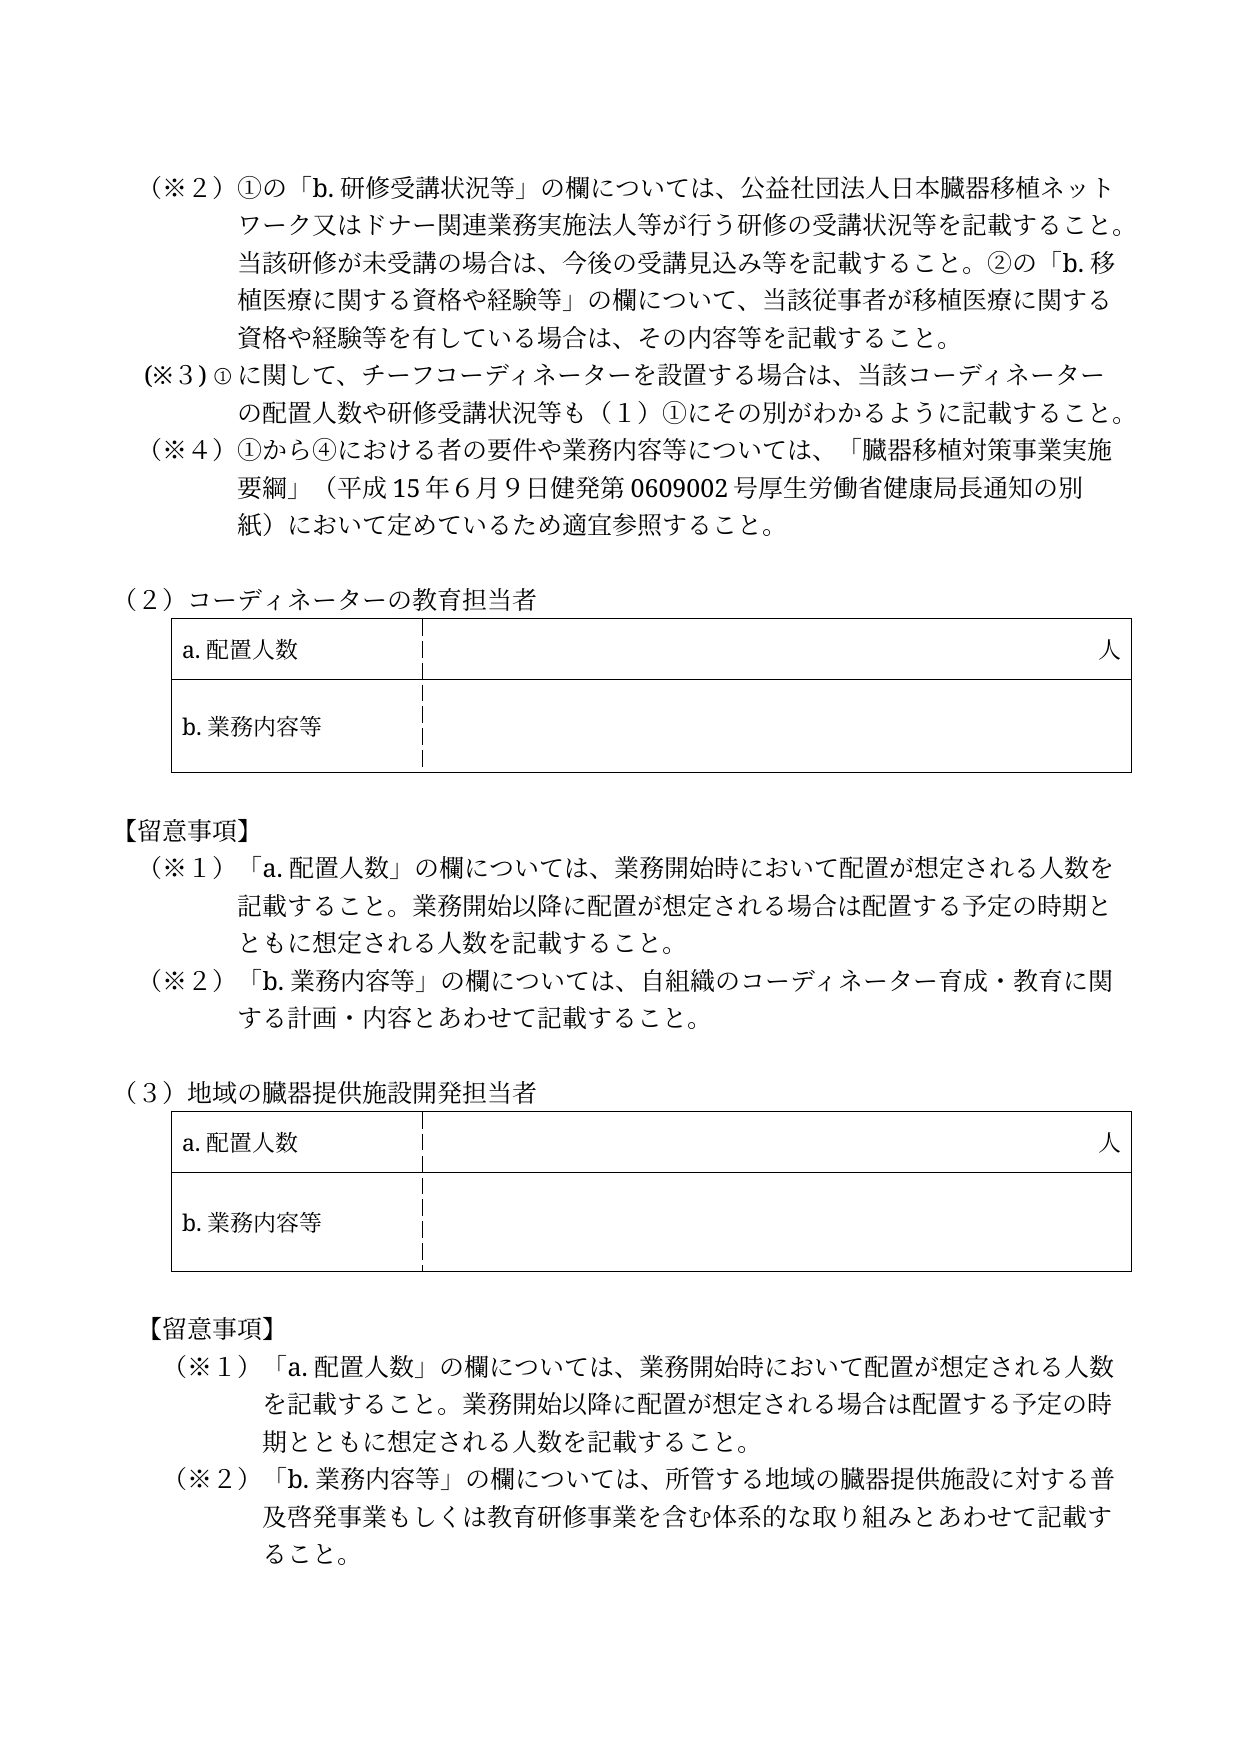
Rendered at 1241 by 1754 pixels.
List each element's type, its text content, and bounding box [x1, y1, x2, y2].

text （※２）「b. 業務内容等」の欄については、所管する地域の臓器提供施設に対する普及啓発事業もしくは教育研修事業を含む体系的な取り組みとあわせて記載すること。 [112, 1459, 1128, 1572]
text （※２）①の「b. 研修受講状況等」の欄については、公益社団法人日本臓器移植ネットワーク又はドナー関連業務実施法人等が行う研修の受講状況等を記載すること。当該研修が未受講の場合は、今後の受講見込み等を記載すること。②の「b. 移植医療に関する資格や経験等」の欄について、当該従事者が移植医療に関する資格や経験等を有している場合は、その内容等を記載すること。 [112, 168, 1128, 355]
table_cell [423, 680, 1131, 772]
table_header a. 配置人数 [172, 619, 423, 679]
text （※２）「b. 業務内容等」の欄については、自組織のコーディネーター育成・教育に関する計画・内容とあわせて記載すること。 [112, 961, 1128, 1036]
table_cell b. 業務内容等 [172, 680, 423, 772]
text (※３) ①に関して、チーフコーディネーターを設置する場合は、当該コーディネーターの配置人数や研修受講状況等も（１）①にその別がわかるように記載すること。 [112, 355, 1128, 430]
text ともに想定される人数を記載すること。 [112, 923, 1128, 961]
table_header 人 [423, 1112, 1131, 1172]
text 記載すること。業務開始以降に配置が想定される場合は配置する予定の時期と [112, 886, 1128, 923]
table_cell [423, 1173, 1131, 1271]
text （※１）「a. 配置人数」の欄については、業務開始時において配置が想定される人数 [112, 1347, 1128, 1384]
text を記載すること。業務開始以降に配置が想定される場合は配置する予定の時 [112, 1384, 1128, 1422]
text （３）地域の臓器提供施設開発担当者 [112, 1073, 1128, 1111]
text （２）コーディネーターの教育担当者 [112, 580, 1128, 618]
text 【留意事項】 [112, 811, 1128, 848]
table_header 人 [423, 619, 1131, 679]
text （※４）①から④における者の要件や業務内容等については、「臓器移植対策事業実施要綱」（平成15年６月９日健発第0609002号厚生労働省健康局長通知の別紙）において定めているため適宜参照すること。 [112, 430, 1128, 543]
text 【留意事項】 [112, 1309, 1128, 1347]
text （※１）「a. 配置人数」の欄については、業務開始時において配置が想定される人数を [112, 848, 1128, 886]
text 期とともに想定される人数を記載すること。 [112, 1422, 1128, 1459]
table_header a. 配置人数 [172, 1112, 423, 1172]
table_cell b. 業務内容等 [172, 1173, 423, 1271]
